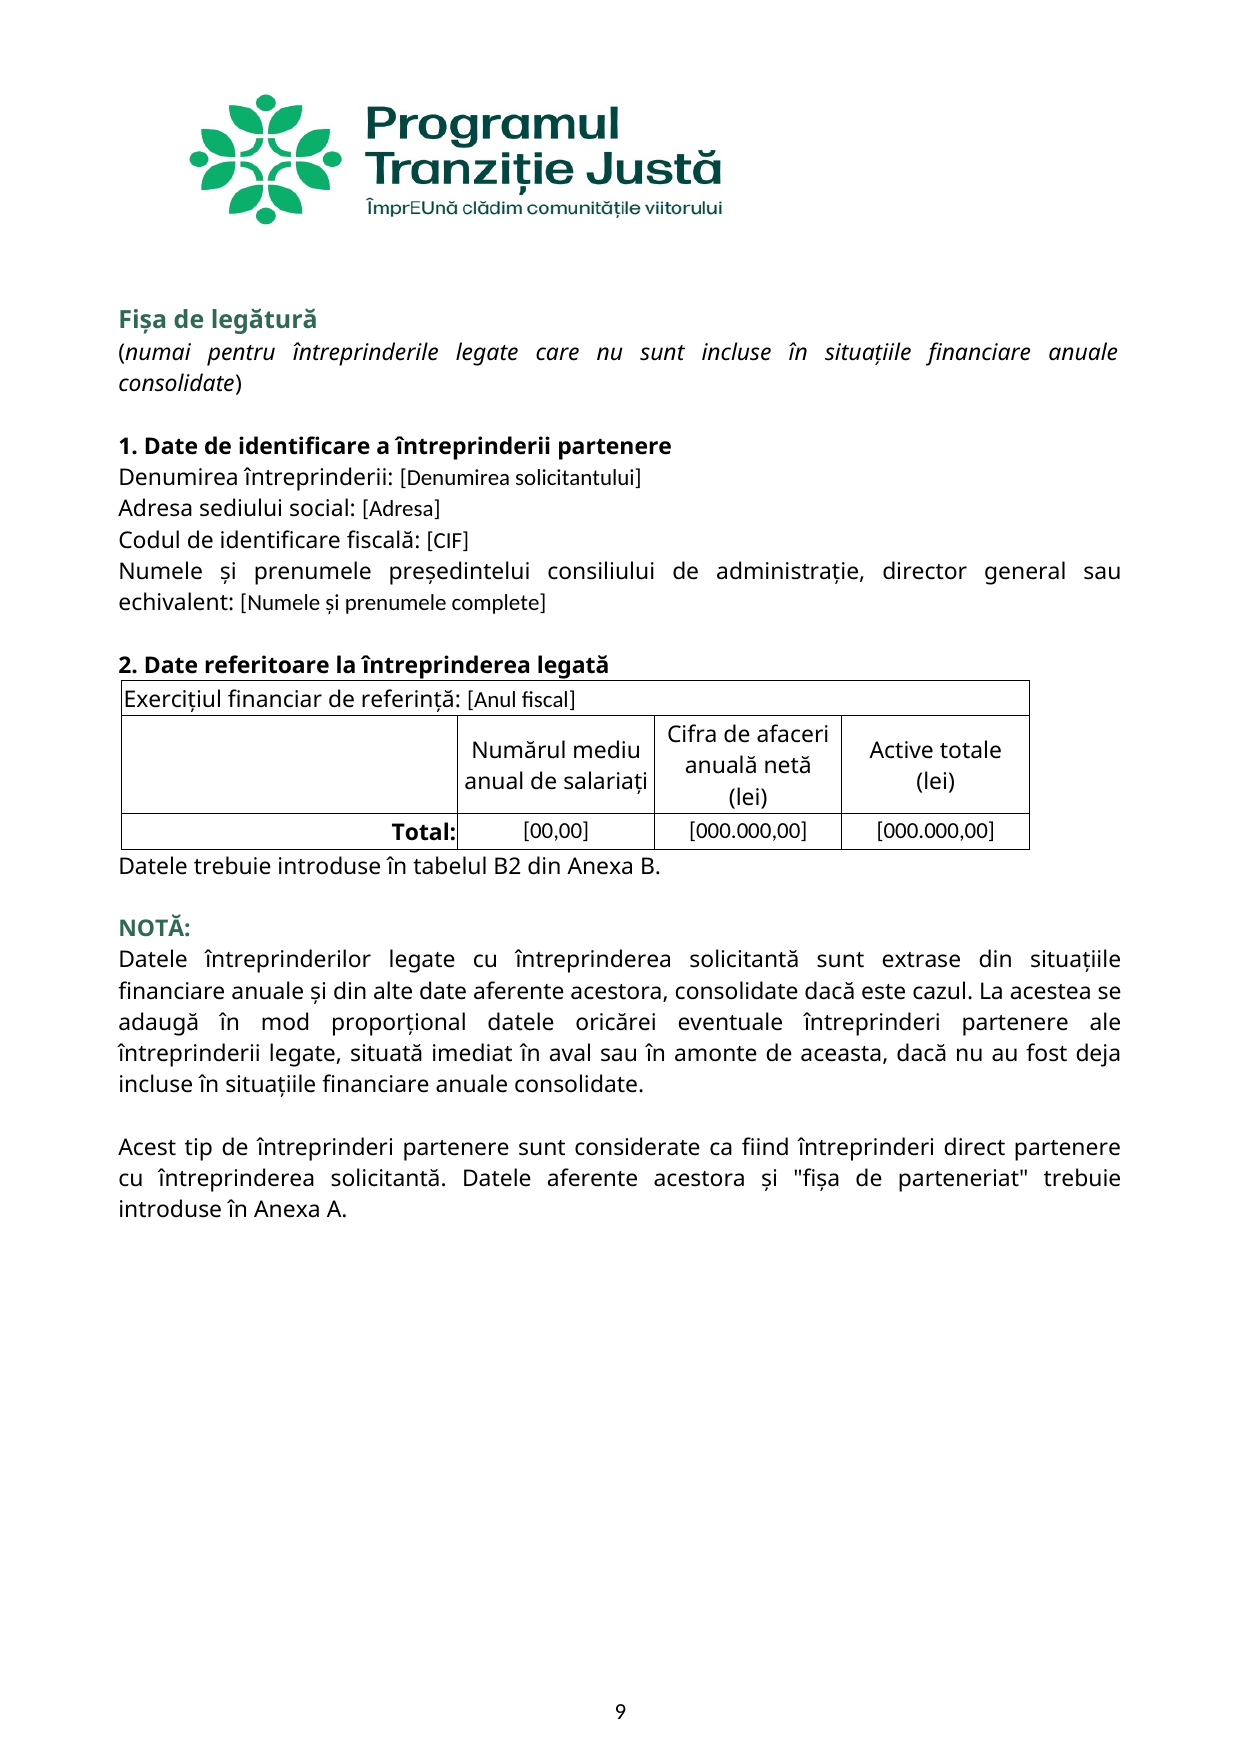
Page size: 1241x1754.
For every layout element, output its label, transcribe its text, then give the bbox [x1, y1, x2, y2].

table_cell [122, 716, 457, 813]
table_cell [655, 814, 841, 849]
text 2. Date referitoare la întreprinderea legată [118, 649, 1122, 680]
text Datele întreprinderilor legate cu întreprinderea solicitantă sunt extrase din situaţiile financiare anuale şi din alte date aferente acestora, consolidate dacă este cazul. La acestea se adaugă în mod proporţional datele oricărei eventuale întreprinderi partenere ale întreprinderii legate, situată imediat în aval sau în amonte de aceasta, dacă nu au fost deja incluse în situaţiile financiare anuale consolidate. [118, 943, 1122, 1100]
table_cell [458, 814, 654, 849]
text Acest tip de întreprinderi partenere sunt considerate ca fiind întreprinderi direct partenere cu întreprinderea solicitantă. Datele aferente acestora şi "fişa de parteneriat" trebuie introduse în Anexa A. [118, 1131, 1122, 1225]
table_cell [842, 814, 1029, 849]
text 1. Date de identificare a întreprinderii partenere [118, 430, 1122, 461]
text Denumirea întreprinderii: [118, 461, 1122, 492]
text Datele trebuie introduse în tabelul B2 din Anexa B. [118, 850, 1122, 881]
table_cell Active totale (lei) [842, 716, 1029, 813]
subtitle Fişa de legătură [118, 302, 1122, 336]
table_cell Cifra de afaceri anuală netă (lei) [655, 716, 841, 813]
text (numai pentru întreprinderile legate care nu sunt incluse în situațiile financiare anuale consolidate) [118, 336, 1122, 399]
table_cell Total: [122, 814, 457, 849]
picture [121, 44, 861, 274]
text Numele şi prenumele preşedintelui consiliului de administraţie, director general sau echivalent: [118, 555, 1122, 617]
text NOTĂ: [118, 912, 1122, 943]
text Adresa sediului social: [118, 492, 1122, 524]
text Codul de identificare fiscală: [118, 524, 1122, 555]
table_header Exerciţiul financiar de referinţă: [122, 681, 1029, 715]
table_cell Numărul mediu anual de salariaţi [458, 716, 654, 813]
